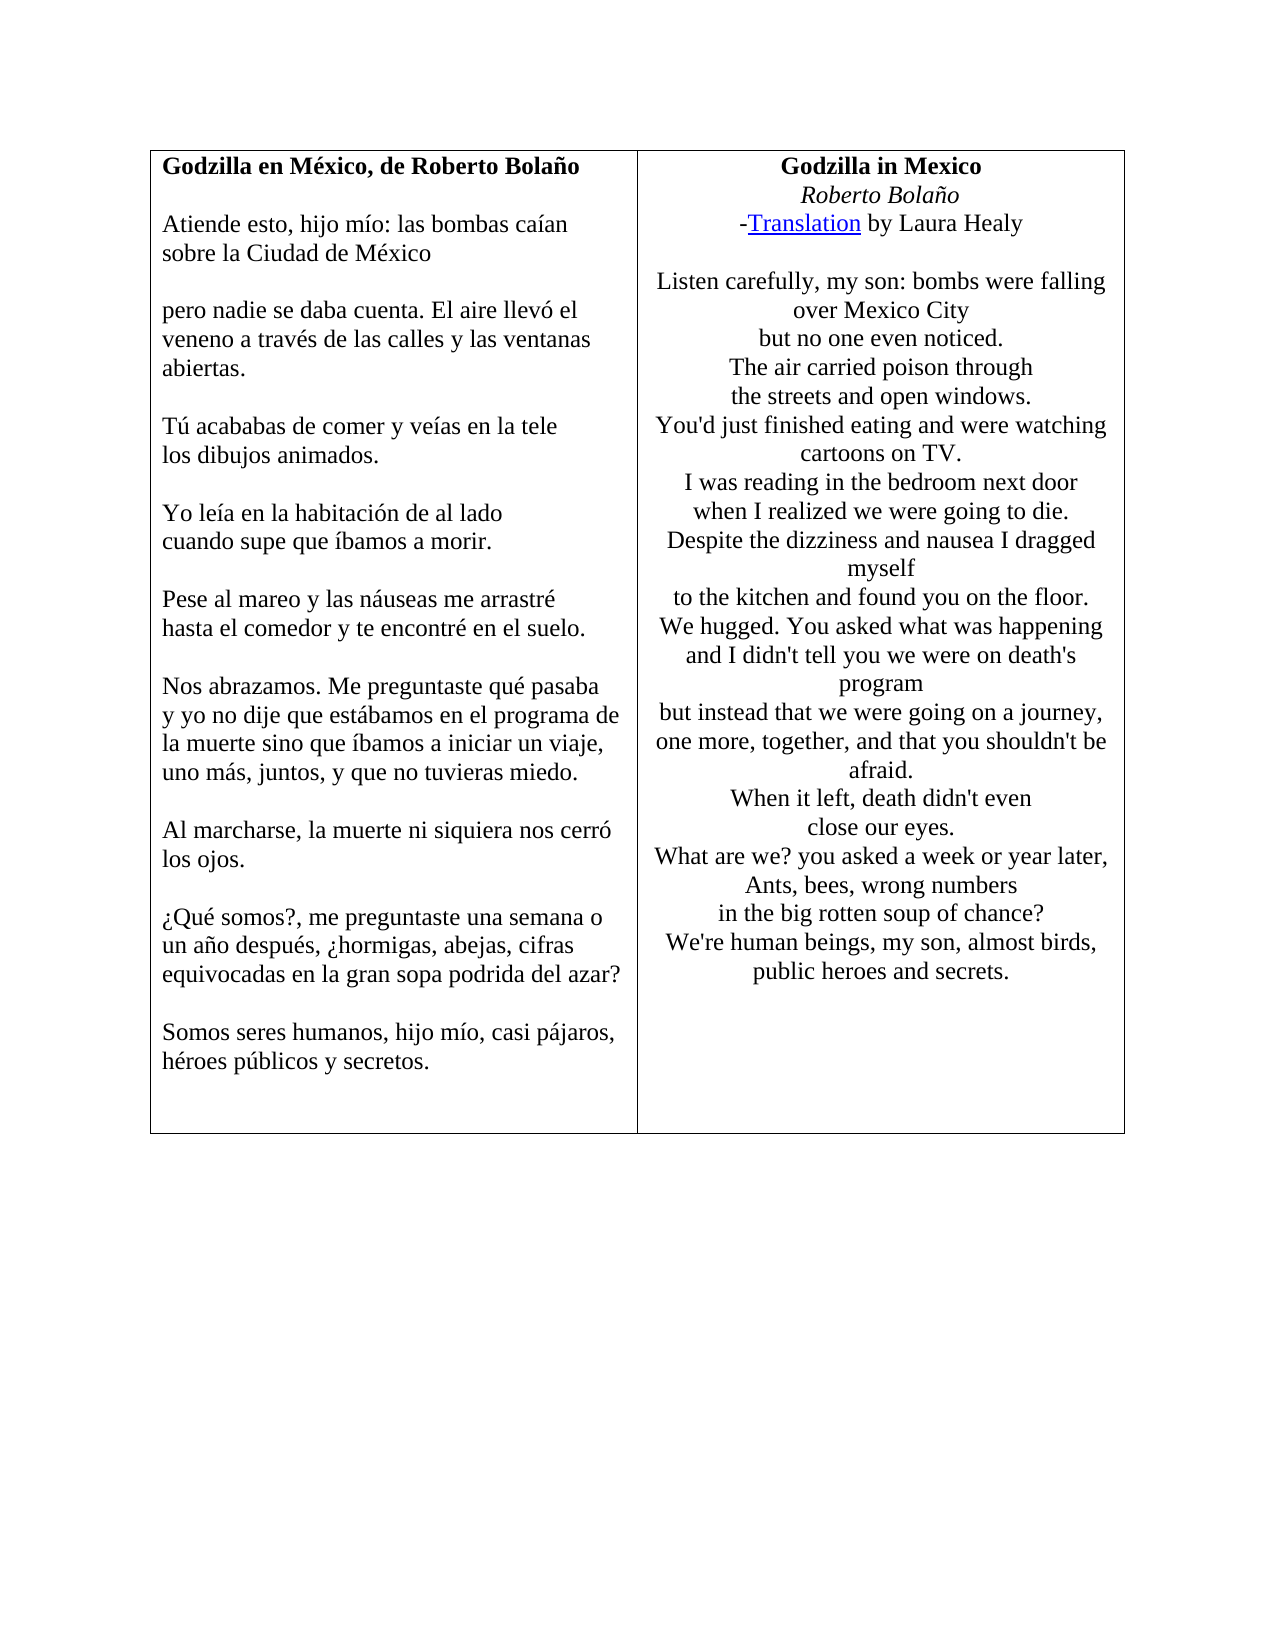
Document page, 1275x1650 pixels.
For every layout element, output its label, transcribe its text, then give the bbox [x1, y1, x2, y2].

table_header Godzilla en México, de Roberto Bolaño Atiende esto, hijo mío: las bombas caían sobre la Ciudad de México pero nadie se daba cuenta. El aire llevó el veneno a través de las calles y las ventanas abiertas. Tú acababas de comer y veías en la tele los dibujos animados. Yo leía en la habitación de al lado cuando supe que íbamos a morir. Pese al mareo y las náuseas me arrastré hasta el comedor y te encontré en el suelo. Nos abrazamos. Me preguntaste qué pasaba y yo no dije que estábamos en el programa de la muerte sino que íbamos a iniciar un viaje, uno más, juntos, y que no tuvieras miedo. Al marcharse, la muerte ni siquiera nos cerró los ojos. ¿Qué somos?, me preguntaste una semana o un año después, ¿hormigas, abejas, cifras equivocadas en la gran sopa podrida del azar? Somos seres humanos, hijo mío, casi pájaros, héroes públicos y secretos. [151, 151, 637, 1133]
table_header Godzilla in Mexico Roberto Bolaño -Translation by Laura Healy Listen carefully, my son: bombs were falling over Mexico City but no one even noticed. The air carried poison through the streets and open windows. You'd just finished eating and were watching cartoons on TV. I was reading in the bedroom next door when I realized we were going to die. Despite the dizziness and nausea I dragged myself to the kitchen and found you on the floor. We hugged. You asked what was happening and I didn't tell you we were on death's program but instead that we were going on a journey, one more, together, and that you shouldn't be afraid. When it left, death didn't even close our eyes. What are we? you asked a week or year later, Ants, bees, wrong numbers in the big rotten soup of chance? We're human beings, my son, almost birds, public heroes and secrets. [638, 151, 1124, 1133]
